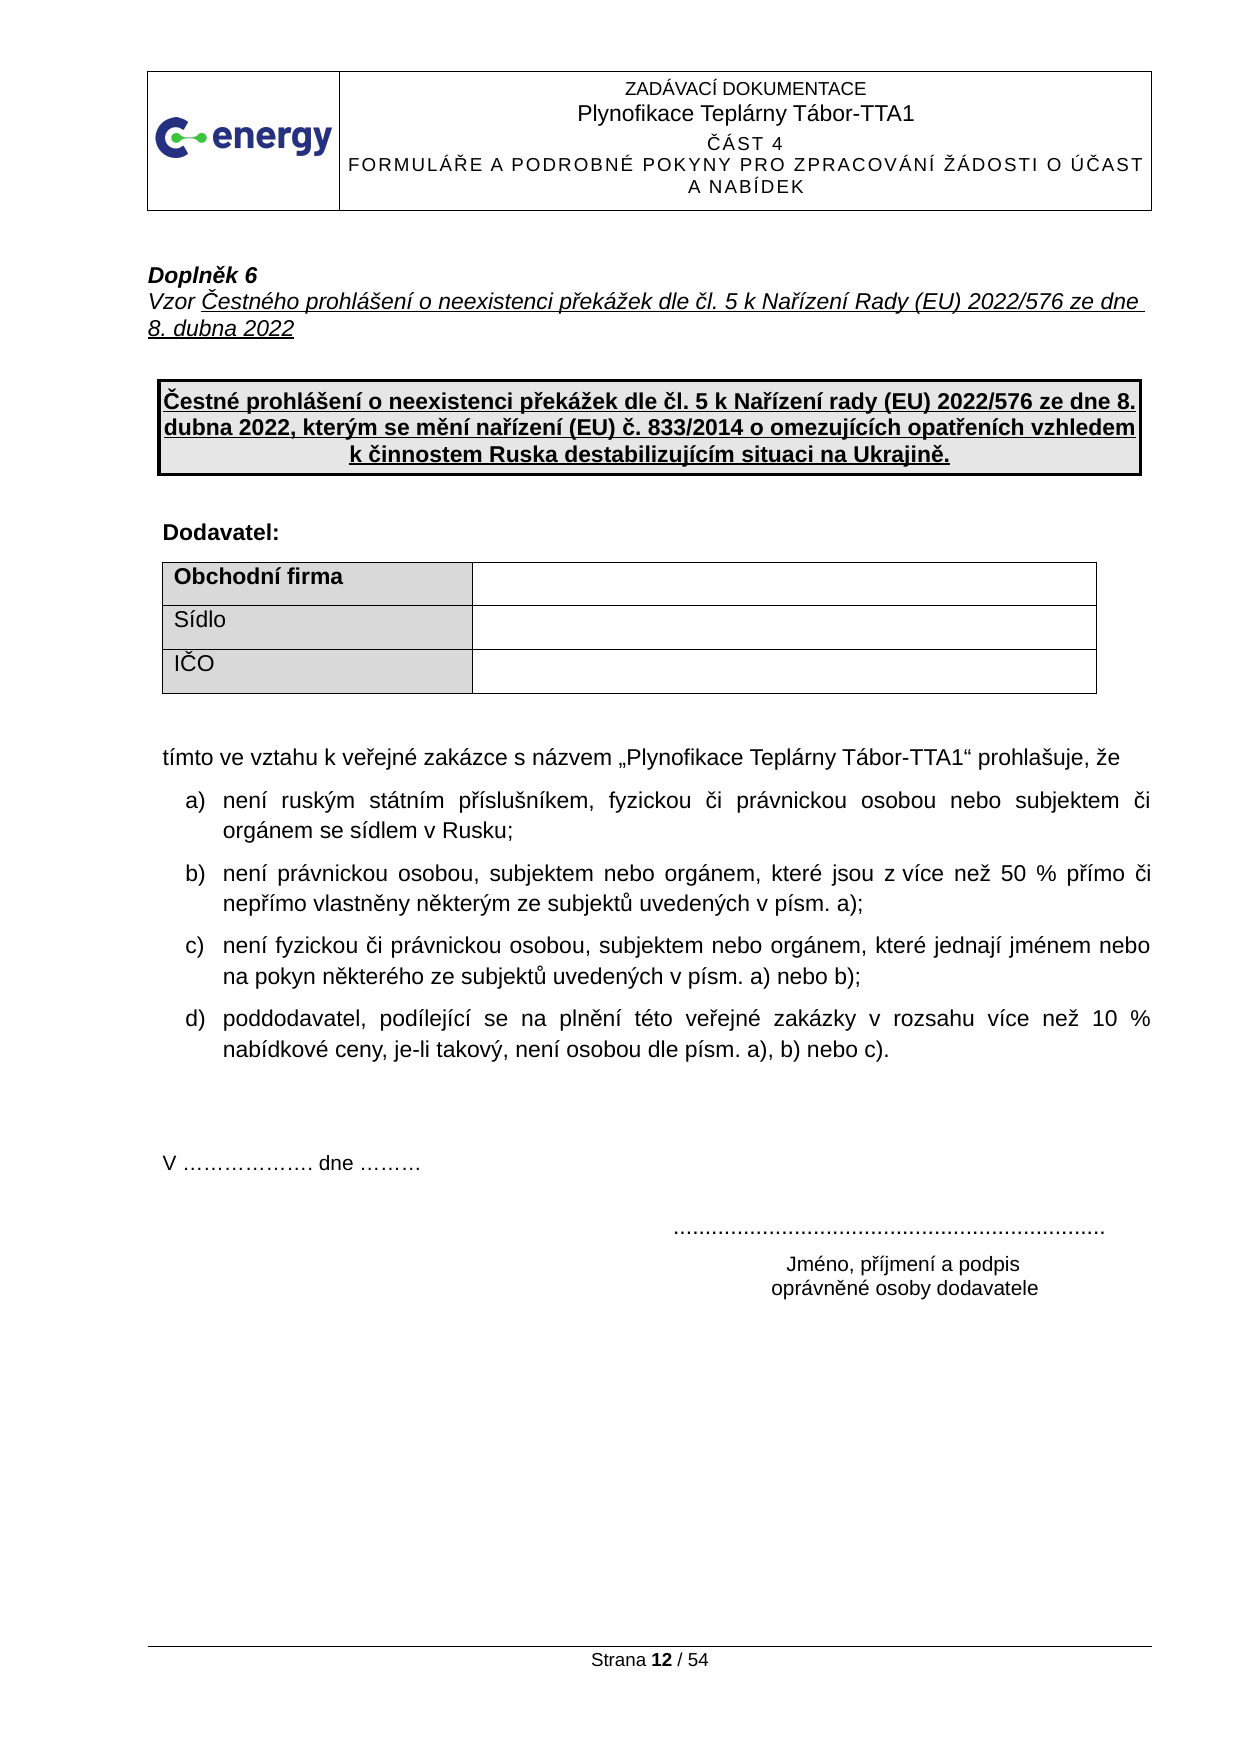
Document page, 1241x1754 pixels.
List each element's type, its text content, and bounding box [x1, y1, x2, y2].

list není fyzickou či právnickou osobou, subjektem nebo orgánem, které jednají jménem nebo na pokyn některého ze subjektů uvedených v písm. a) nebo b); [185, 932, 1152, 989]
text Dodavatel: [162, 519, 1152, 545]
table_header [473, 563, 1096, 605]
text tímto ve vztahu k veřejné zakázce s názvem „“ prohlašuje, že [162, 744, 1152, 770]
table_cell IČO [163, 650, 472, 693]
text Jméno, příjmení a podpis oprávněné osoby dodavatele [658, 1252, 1152, 1299]
list poddodavatel, podílející se na plnění této veřejné zakázky v rozsahu více než 10 % nabídkové ceny, je-li takový, není osobou dle písm. a), b) nebo c). [185, 1005, 1152, 1062]
list není ruským státním příslušníkem, fyzickou či právnickou osobou nebo subjektem či orgánem se sídlem v Rusku; [185, 787, 1152, 843]
list není právnickou osobou, subjektem nebo orgánem, které jsou z více než 50 % přímo či nepřímo vlastněny některým ze subjektů uvedených v písm. a); [185, 859, 1152, 916]
picture [155, 117, 332, 158]
table_cell [473, 606, 1096, 649]
table_header Čestné prohlášení o neexistenci překážek dle čl. 5 k Nařízení rady (EU) 2022/576 ze dne 8. dubna 2022, kterým se mění nařízení (EU) č. 833/2014 o omezujících opatřeních vzhledem k činnostem Ruska destabilizujícím situaci na Ukrajině. [161, 382, 1139, 473]
text V ………………. dne ……… [162, 1151, 1152, 1175]
table_cell [473, 650, 1096, 693]
table_header Obchodní firma [163, 563, 472, 605]
table_cell Sídlo [163, 606, 472, 649]
text .................................................................... [598, 1213, 1152, 1239]
text Doplněk 6 Vzor Čestného prohlášení o neexistenci překážek dle čl. 5 k Nařízení Rady (EU) 2022/576 ze dne 8. dubna 2022 [148, 262, 1152, 341]
